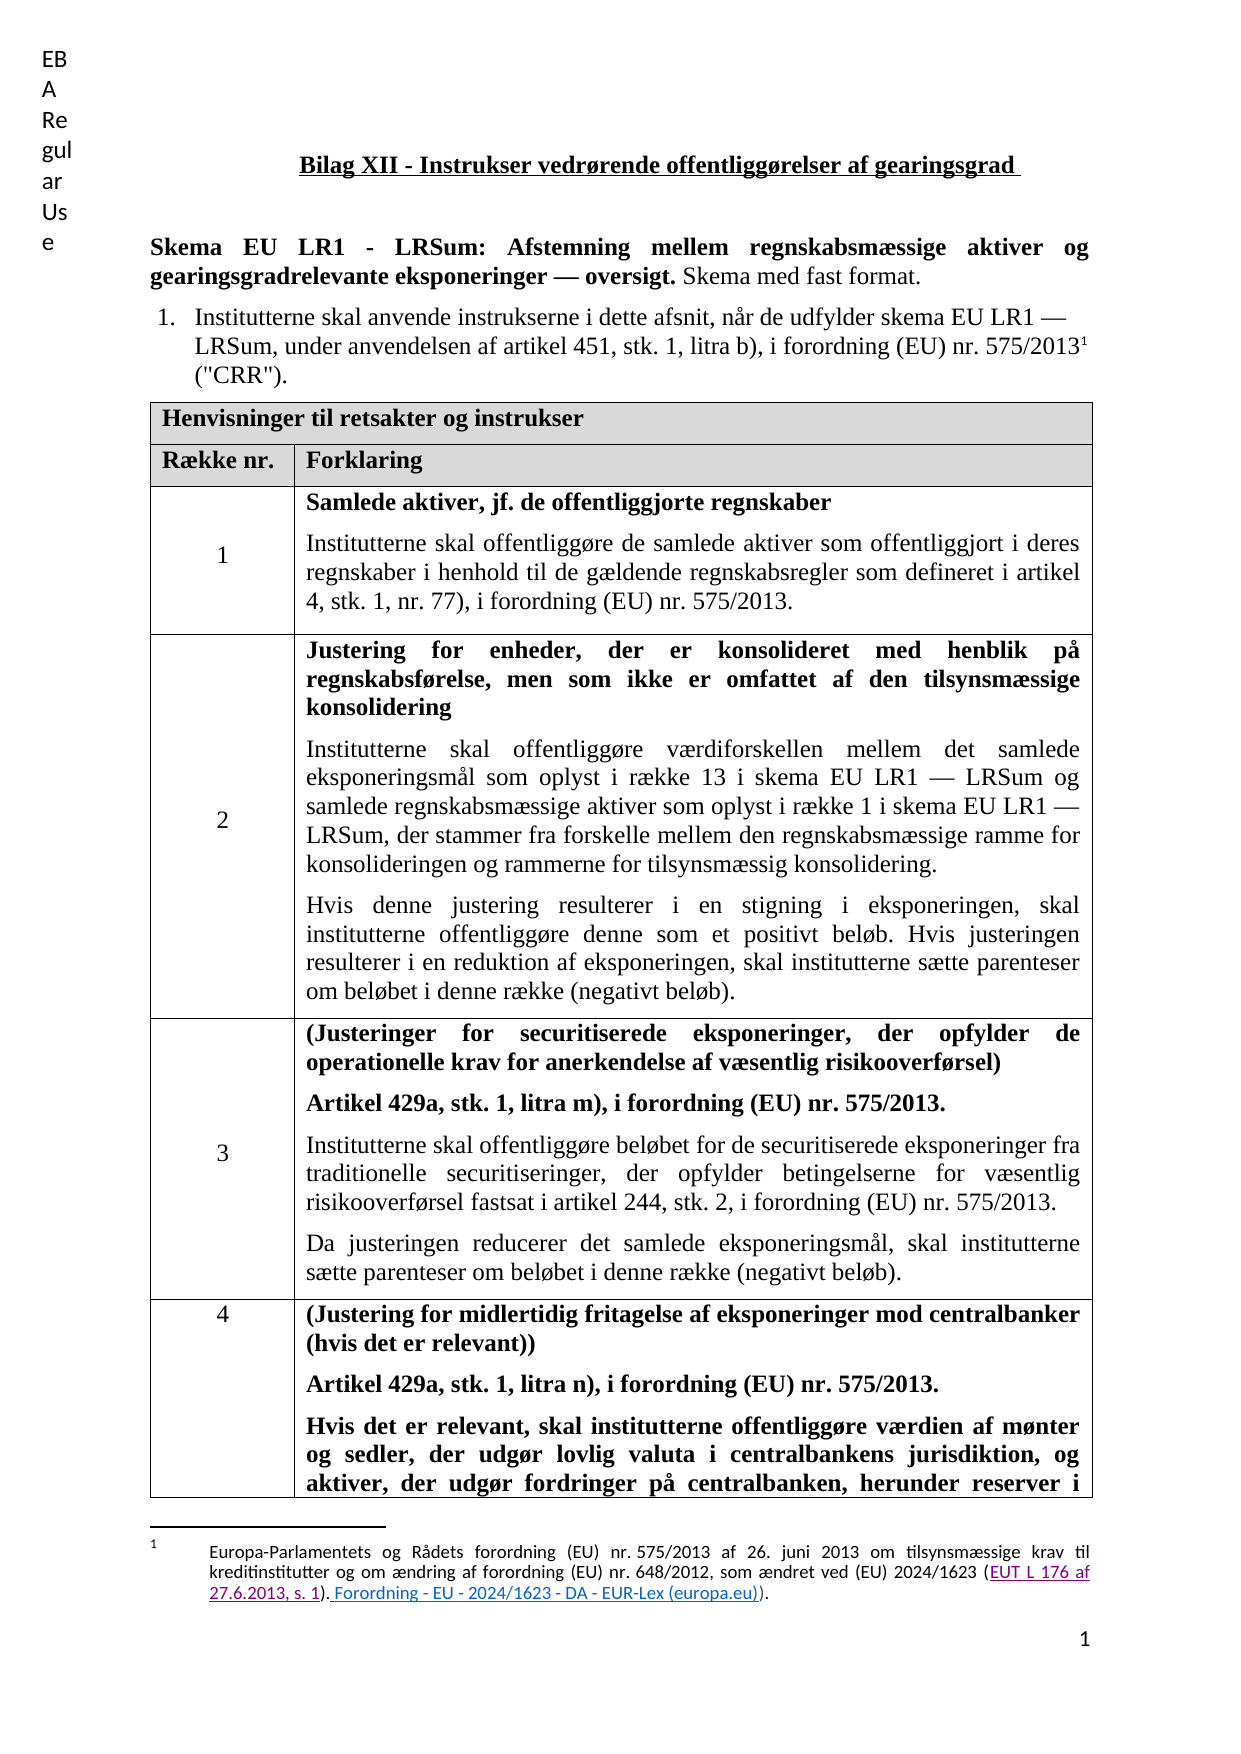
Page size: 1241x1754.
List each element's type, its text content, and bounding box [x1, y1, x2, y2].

table_cell Forklaring [295, 445, 1092, 486]
table_cell 1 [151, 487, 294, 634]
table_cell (Justeringer for securitiserede eksponeringer, der opfylder de operationelle krav for anerkendelse af væsentlig risikooverførsel) Artikel 429a, stk. 1, litra m), i forordning (EU) nr. 575/2013. Institutterne skal offentliggøre beløbet for de securitiserede eksponeringer fra traditionelle securitiseringer, der opfylder betingelserne for væsentlig risikooverførsel fastsat i artikel 244, stk. 2, i forordning (EU) nr. 575/2013. Da justeringen reducerer det samlede eksponeringsmål, skal institutterne sætte parenteser om beløbet i denne række (negativt beløb). [295, 1019, 1092, 1298]
table_cell Justering for enheder, der er konsolideret med henblik på regnskabsførelse, men som ikke er omfattet af den tilsynsmæssige konsolidering Institutterne skal offentliggøre værdiforskellen mellem det samlede eksponeringsmål som oplyst i række 13 i skema EU LR1 — LRSum og samlede regnskabsmæssige aktiver som oplyst i række 1 i skema EU LR1 — LRSum, der stammer fra forskelle mellem den regnskabsmæssige ramme for konsolideringen og rammerne for tilsynsmæssig konsolidering. Hvis denne justering resulterer i en stigning i eksponeringen, skal institutterne offentliggøre denne som et positivt beløb. Hvis justeringen resulterer i en reduktion af eksponeringen, skal institutterne sætte parenteser om beløbet i denne række (negativt beløb). [295, 635, 1092, 1017]
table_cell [295, 1300, 1092, 1497]
table_cell Række nr. [151, 445, 294, 486]
table_cell 4 [151, 1300, 294, 1497]
table_cell 2 [151, 635, 294, 1017]
list Institutterne skal anvende instrukserne i dette afsnit, når de udfylder skema EU LR1 — LRSum, under anvendelsen af artikel 451, stk. 1, litra b), i forordning (EU) nr. 575/2013 ("CRR"). [157, 302, 1090, 389]
table_cell 3 [151, 1019, 294, 1298]
text Bilag XII - Instrukser vedrørende offentliggørelser af gearingsgrad [150, 150, 1090, 179]
table_header Henvisninger til retsakter og instrukser [151, 403, 1092, 444]
text Skema EU LR1 - LRSum: Afstemning mellem regnskabsmæssige aktiver og gearingsgradrelevante eksponeringer — oversigt. Skema med fast format. [150, 232, 1090, 290]
table_cell Samlede aktiver, jf. de offentliggjorte regnskaber Institutterne skal offentliggøre de samlede aktiver som offentliggjort i deres regnskaber i henhold til de gældende regnskabsregler som defineret i artikel 4, stk. 1, nr. 77), i forordning (EU) nr. 575/2013. [295, 487, 1092, 634]
